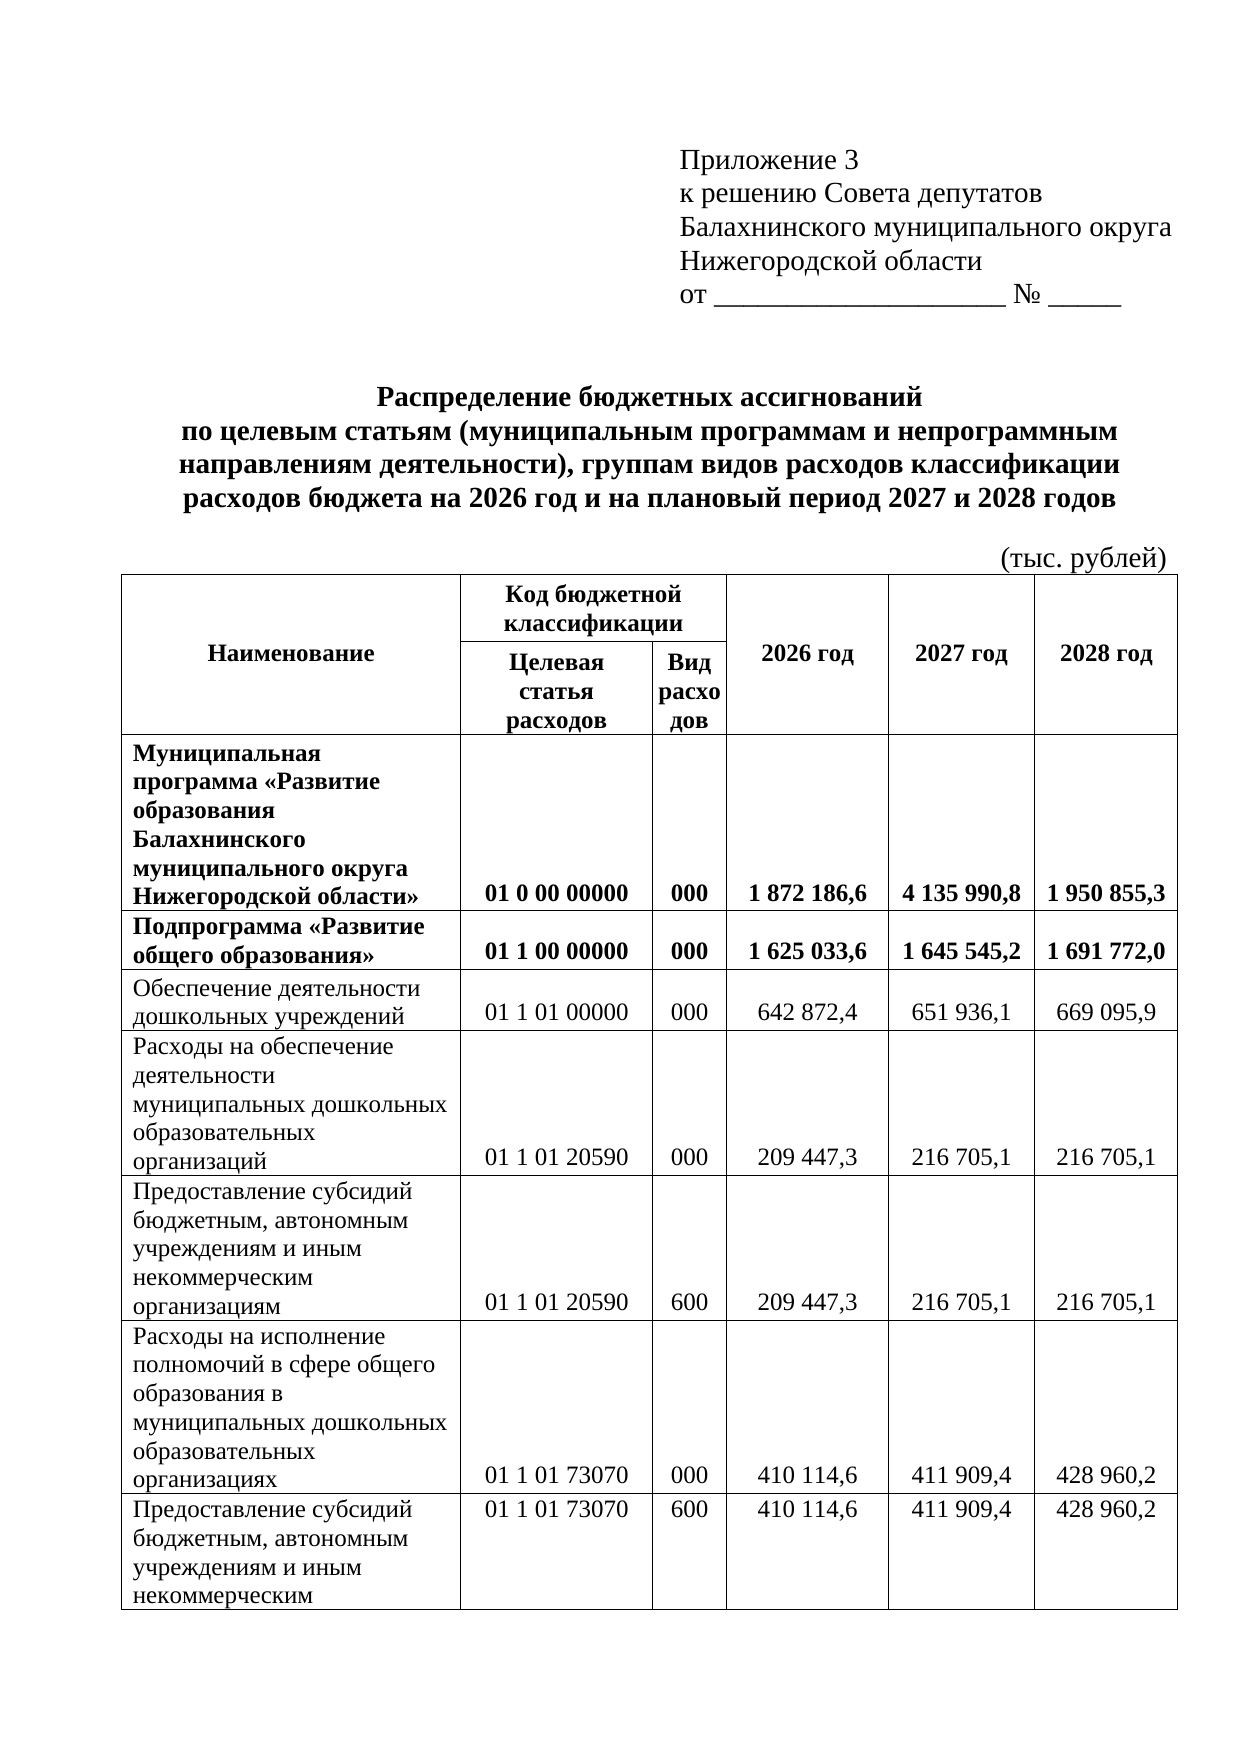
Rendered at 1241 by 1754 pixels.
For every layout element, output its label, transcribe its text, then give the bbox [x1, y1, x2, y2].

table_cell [122, 1494, 460, 1609]
table_cell 1 625 033,6 [727, 911, 888, 969]
title Приложение 3 [679, 118, 1181, 176]
table_header 2026 год [727, 575, 888, 733]
table_cell Муниципальная программа «Развитие образования Балахнинского муниципального округа Нижегородской области» [122, 735, 460, 910]
text от ____________________ № _____ [679, 276, 1181, 310]
table_cell 411 909,4 [889, 1321, 1034, 1493]
table_header 2027 год [889, 575, 1034, 733]
table_cell 1 645 545,2 [889, 911, 1034, 969]
table_cell Расходы на обеспечение деятельности муниципальных дошкольных образовательных организаций [122, 1031, 460, 1175]
table_cell 1 950 855,3 [1035, 735, 1177, 910]
table_cell Расходы на исполнение полномочий в сфере общего образования в муниципальных дошкольных образовательных организациях [122, 1321, 460, 1493]
table_cell Подпрограмма «Развитие общего образования» [122, 911, 460, 969]
table_cell 642 872,4 [727, 970, 888, 1030]
table_cell 209 447,3 [727, 1176, 888, 1320]
table_cell 000 [653, 911, 726, 969]
table_cell 209 447,3 [727, 1031, 888, 1175]
text Распределение бюджетных ассигнований [118, 379, 1181, 413]
table_cell 01 1 01 00000 [461, 970, 652, 1030]
table_cell 000 [653, 1321, 726, 1493]
table_cell 428 960,2 [1035, 1321, 1177, 1493]
table_cell 4 135 990,8 [889, 735, 1034, 910]
text по целевым статьям (муниципальным программам и непрограммным направлениям деятельности), группам видов расходов классификации расходов бюджета на 2026 год и на плановый период 2027 и 2028 годов [118, 413, 1181, 514]
table_cell 600 [653, 1494, 726, 1609]
table_cell 000 [653, 970, 726, 1030]
table_cell 1 691 772,0 [1035, 911, 1177, 969]
table_cell 01 1 01 20590 [461, 1031, 652, 1175]
table_cell Обеспечение деятельности дошкольных учреждений [122, 970, 460, 1030]
title Нижегородской области [679, 243, 1181, 276]
title Балахнинского муниципального округа [679, 209, 1181, 243]
table_cell 1 872 186,6 [727, 735, 888, 910]
table_cell 216 705,1 [1035, 1031, 1177, 1175]
table_header Код бюджетной классификации [461, 575, 726, 641]
table_cell 428 960,2 [1035, 1494, 1177, 1609]
title к решению Совета депутатов [679, 176, 1181, 209]
table_cell 216 705,1 [889, 1176, 1034, 1320]
table_cell 216 705,1 [889, 1031, 1034, 1175]
table_header 2028 год [1035, 575, 1177, 733]
text (тыс. рублей) [118, 540, 1181, 573]
table_cell 01 0 00 00000 [461, 735, 652, 910]
table_cell 000 [653, 1031, 726, 1175]
table_cell 410 114,6 [727, 1321, 888, 1493]
table_cell 01 1 01 73070 [461, 1494, 652, 1609]
table_cell 669 095,9 [1035, 970, 1177, 1030]
table_cell Целевая статья расходов [461, 642, 652, 733]
table_cell 216 705,1 [1035, 1176, 1177, 1320]
table_cell 01 1 00 00000 [461, 911, 652, 969]
table_cell 000 [653, 735, 726, 910]
table_cell Вид расходов [653, 642, 726, 733]
table_cell 600 [653, 1176, 726, 1320]
table_cell 01 1 01 20590 [461, 1176, 652, 1320]
table_cell 410 114,6 [727, 1494, 888, 1609]
table_cell 651 936,1 [889, 970, 1034, 1030]
table_cell 411 909,4 [889, 1494, 1034, 1609]
table_cell 01 1 01 73070 [461, 1321, 652, 1493]
table_header Наименование [122, 575, 460, 733]
table_cell Предоставление субсидий бюджетным, автономным учреждениям и иным некоммерческим организациям [122, 1176, 460, 1320]
